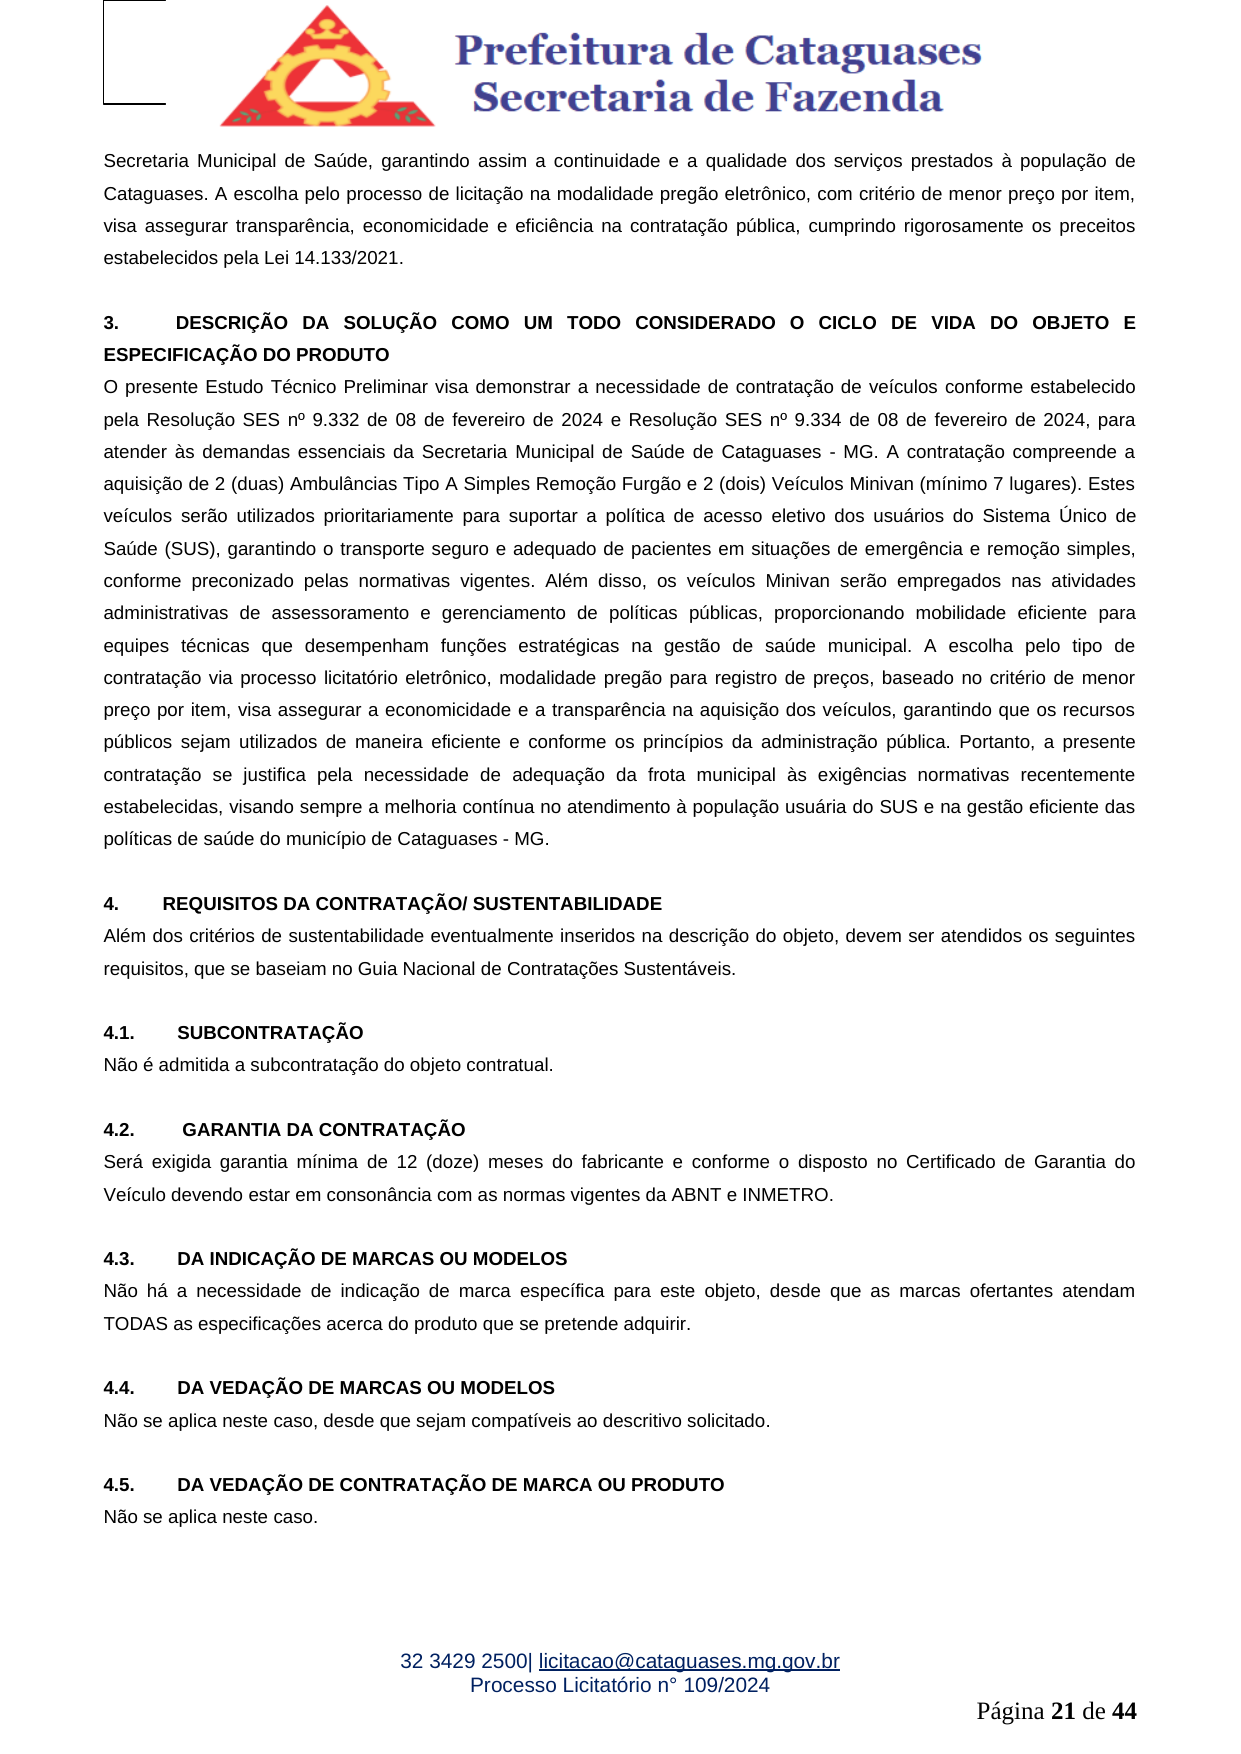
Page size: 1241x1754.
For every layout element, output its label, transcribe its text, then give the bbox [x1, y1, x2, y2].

list DA INDICAÇÃO DE MARCAS OU MODELOS [103, 1248, 1137, 1269]
list Não é admitida a subcontratação do objeto contratual. [103, 1054, 1137, 1076]
list Não há a necessidade de indicação de marca específica para este objeto, desde que as marcas ofertantes atendam TODAS as especificações acerca do produto que se pretende adquirir. [103, 1280, 1137, 1334]
list DA VEDAÇÃO DE CONTRATAÇÃO DE MARCA OU PRODUTO [103, 1474, 1137, 1496]
list SUBCONTRATAÇÃO [103, 1022, 1137, 1043]
list Não se aplica neste caso, desde que sejam compatíveis ao descritivo solicitado. [103, 1409, 1137, 1431]
picture [165, 0, 1075, 148]
list REQUISITOS DA CONTRATAÇÃO/ SUSTENTABILIDADE [103, 893, 1137, 914]
list 3. DESCRIÇÃO DA SOLUÇÃO COMO UM TODO CONSIDERADO O CICLO DE VIDA DO OBJETO E ESPECIFICAÇÃO DO PRODUTO [103, 311, 1137, 365]
list DA VEDAÇÃO DE MARCAS OU MODELOS [103, 1377, 1137, 1399]
text O presente Estudo Técnico Preliminar visa demonstrar a necessidade de contratação de veículos conforme estabelecido pela Resolução SES nº 9.332 de 08 de fevereiro de 2024 e Resolução SES nº 9.334 de 08 de fevereiro de 2024, para atender às demandas essenciais da Secretaria Municipal de Saúde de Cataguases - MG. A contratação compreende a aquisição de 2 (duas) Ambulâncias Tipo A Simples Remoção Furgão e 2 (dois) Veículos Minivan (mínimo 7 lugares). Estes veículos serão utilizados prioritariamente para suportar a política de acesso eletivo dos usuários do Sistema Único de Saúde (SUS), garantindo o transporte seguro e adequado de pacientes em situações de emergência e remoção simples, conforme preconizado pelas normativas vigentes. Além disso, os veículos Minivan serão empregados nas atividades administrativas de assessoramento e gerenciamento de políticas públicas, proporcionando mobilidade eficiente para equipes técnicas que desempenham funções estratégicas na gestão de saúde municipal. A escolha pelo tipo de contratação via processo licitatório eletrônico, modalidade pregão para registro de preços, baseado no critério de menor preço por item, visa assegurar a economicidade e a transparência na aquisição dos veículos, garantindo que os recursos públicos sejam utilizados de maneira eficiente e conforme os princípios da administração pública. Portanto, a presente contratação se justifica pela necessidade de adequação da frota municipal às exigências normativas recentemente estabelecidas, visando sempre a melhoria contínua no atendimento à população usuária do SUS e na gestão eficiente das políticas de saúde do município de Cataguases - MG. [103, 376, 1137, 850]
list Além dos critérios de sustentabilidade eventualmente inseridos na descrição do objeto, devem ser atendidos os seguintes requisitos, que se baseiam no Guia Nacional de Contratações Sustentáveis. [103, 925, 1137, 979]
list GARANTIA DA CONTRATAÇÃO [103, 1119, 1137, 1140]
list Será exigida garantia mínima de 12 (doze) meses do fabricante e conforme o disposto no Certificado de Garantia do Veículo devendo estar em consonância com as normas vigentes da ABNT e INMETRO. [103, 1151, 1137, 1205]
list Não se aplica neste caso. [103, 1506, 1137, 1528]
